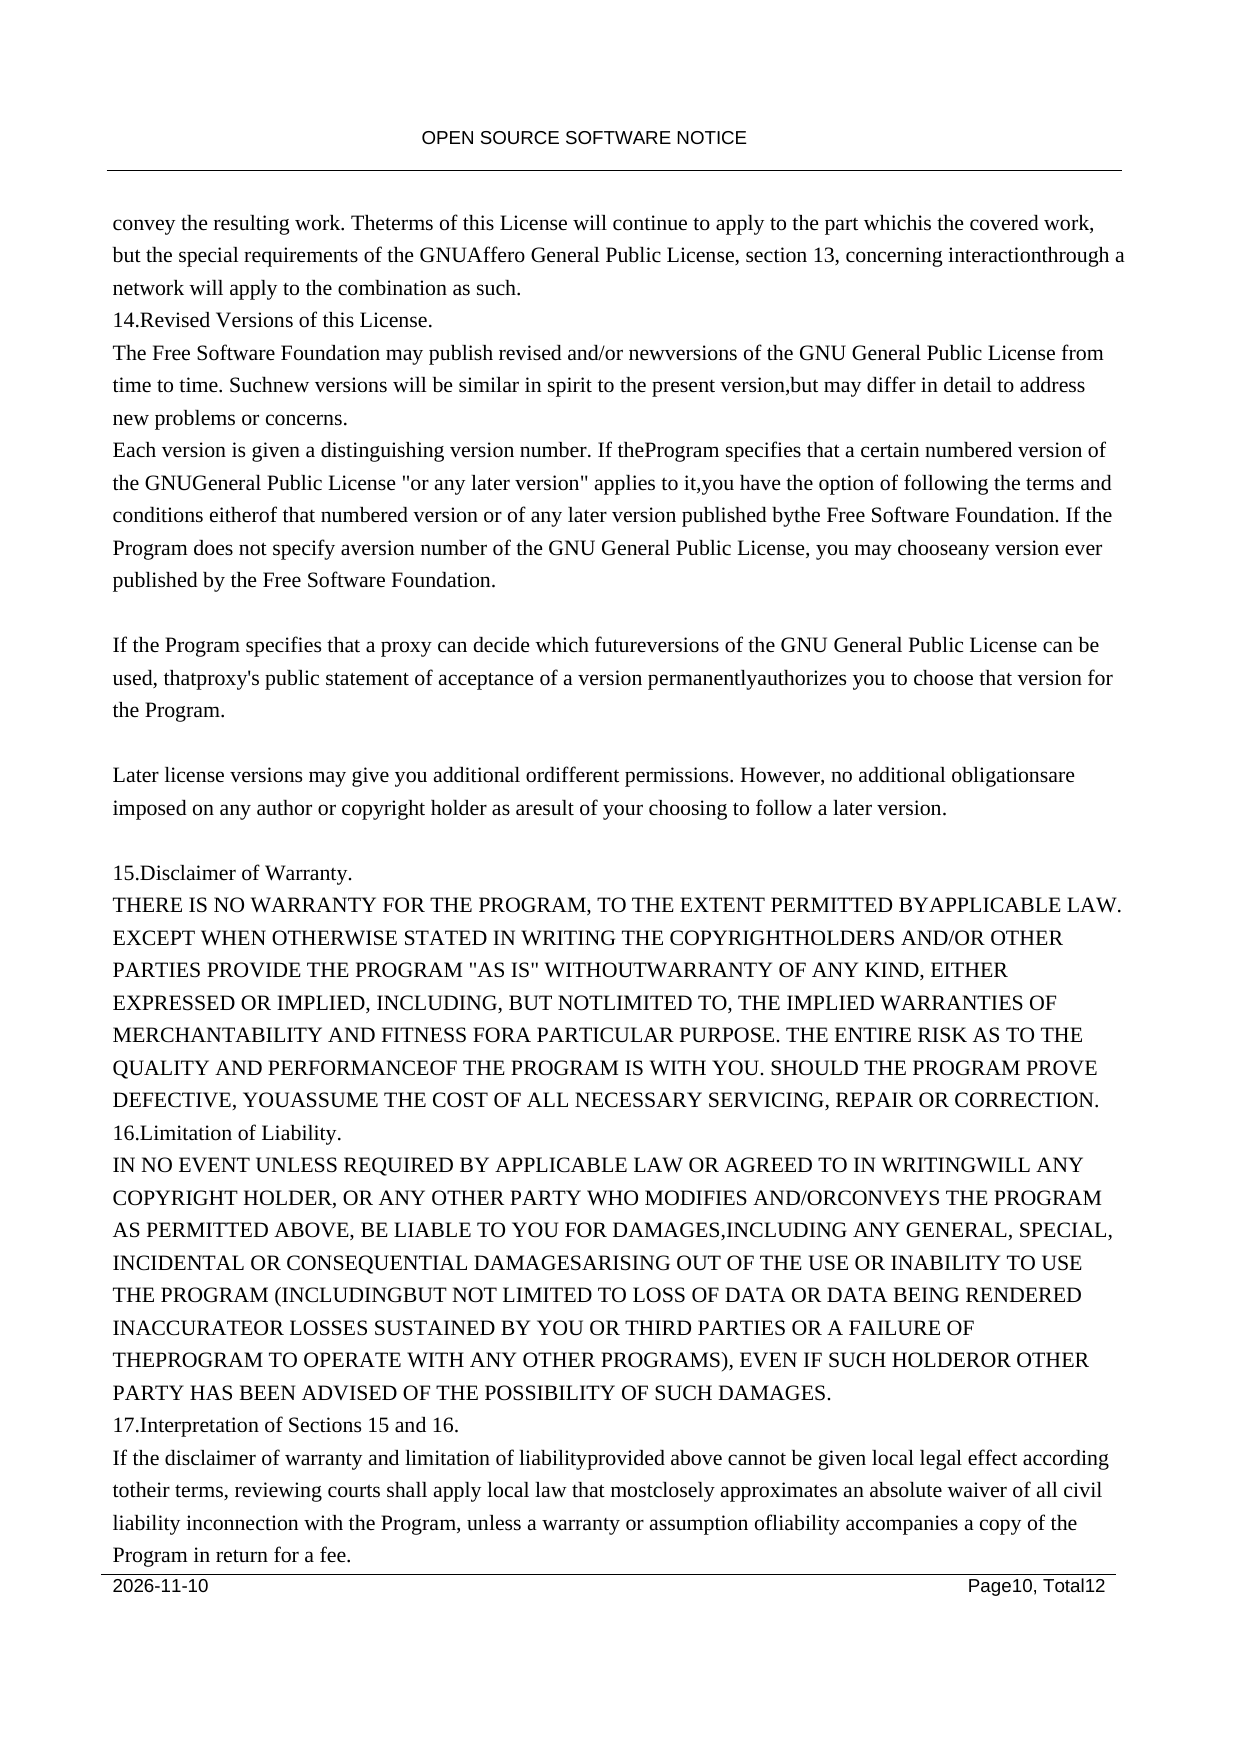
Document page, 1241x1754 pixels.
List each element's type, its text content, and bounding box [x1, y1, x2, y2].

text 15.Disclaimer of Warranty. [112, 856, 1128, 889]
text THERE IS NO WARRANTY FOR THE PROGRAM, TO THE EXTENT PERMITTED BYAPPLICABLE LAW. EXCEPT WHEN OTHERWISE STATED IN WRITING THE COPYRIGHTHOLDERS AND/OR OTHER PARTIES PROVIDE THE PROGRAM "AS IS" WITHOUTWARRANTY OF ANY KIND, EITHER EXPRESSED OR IMPLIED, INCLUDING, BUT NOTLIMITED TO, THE IMPLIED WARRANTIES OF MERCHANTABILITY AND FITNESS FORA PARTICULAR PURPOSE. THE ENTIRE RISK AS TO THE QUALITY AND PERFORMANCEOF THE PROGRAM IS WITH YOU. SHOULD THE PROGRAM PROVE DEFECTIVE, YOUASSUME THE COST OF ALL NECESSARY SERVICING, REPAIR OR CORRECTION. [112, 889, 1128, 1116]
text 16.Limitation of Liability. [112, 1116, 1128, 1149]
text The Free Software Foundation may publish revised and/or newversions of the GNU General Public License from time to time. Suchnew versions will be similar in spirit to the present version,but may differ in detail to address new problems or concerns. [112, 336, 1128, 434]
text Later license versions may give you additional ordifferent permissions. However, no additional obligationsare imposed on any author or copyright holder as aresult of your choosing to follow a later version. [112, 759, 1128, 824]
text If the disclaimer of warranty and limitation of liabilityprovided above cannot be given local legal effect according totheir terms, reviewing courts shall apply local law that mostclosely approximates an absolute waiver of all civil liability inconnection with the Program, unless a warranty or assumption ofliability accompanies a copy of the Program in return for a fee. [112, 1441, 1128, 1571]
text Each version is given a distinguishing version number. If theProgram specifies that a certain numbered version of the GNUGeneral Public License "or any later version" applies to it,you have the option of following the terms and conditions eitherof that numbered version or of any later version published bythe Free Software Foundation. If the Program does not specify aversion number of the GNU General Public License, you may chooseany version ever published by the Free Software Foundation. [112, 434, 1128, 596]
text If the Program specifies that a proxy can decide which futureversions of the GNU General Public License can be used, thatproxy's public statement of acceptance of a version permanentlyauthorizes you to choose that version for the Program. [112, 629, 1128, 726]
text 17.Interpretation of Sections 15 and 16. [112, 1409, 1128, 1441]
text 14.Revised Versions of this License. [112, 304, 1128, 336]
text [112, 206, 1128, 304]
text IN NO EVENT UNLESS REQUIRED BY APPLICABLE LAW OR AGREED TO IN WRITINGWILL ANY COPYRIGHT HOLDER, OR ANY OTHER PARTY WHO MODIFIES AND/ORCONVEYS THE PROGRAM AS PERMITTED ABOVE, BE LIABLE TO YOU FOR DAMAGES,INCLUDING ANY GENERAL, SPECIAL, INCIDENTAL OR CONSEQUENTIAL DAMAGESARISING OUT OF THE USE OR INABILITY TO USE THE PROGRAM (INCLUDINGBUT NOT LIMITED TO LOSS OF DATA OR DATA BEING RENDERED INACCURATEOR LOSSES SUSTAINED BY YOU OR THIRD PARTIES OR A FAILURE OF THEPROGRAM TO OPERATE WITH ANY OTHER PROGRAMS), EVEN IF SUCH HOLDEROR OTHER PARTY HAS BEEN ADVISED OF THE POSSIBILITY OF SUCH DAMAGES. [112, 1149, 1128, 1409]
